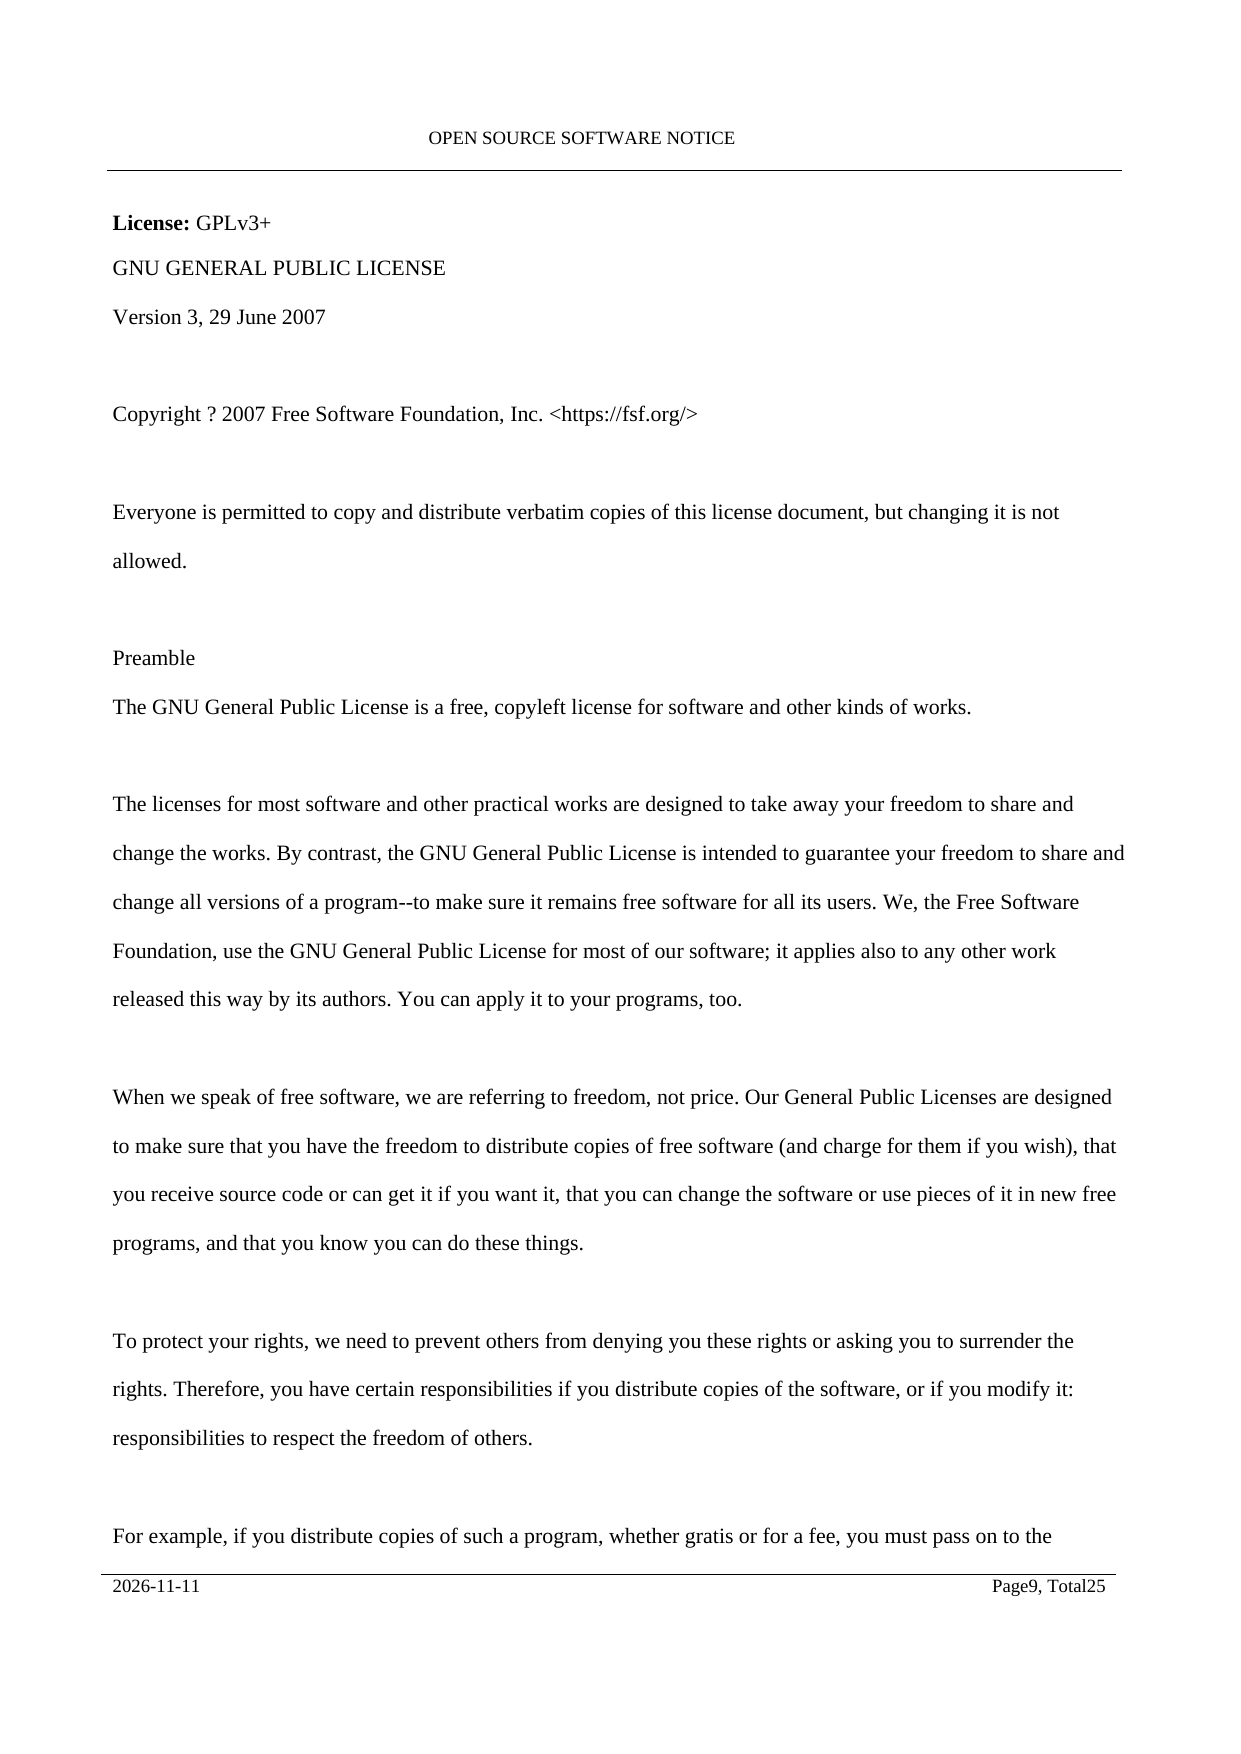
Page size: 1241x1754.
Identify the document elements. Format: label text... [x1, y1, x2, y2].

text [112, 251, 1128, 1551]
text License: GPLv3+ [112, 206, 1128, 239]
